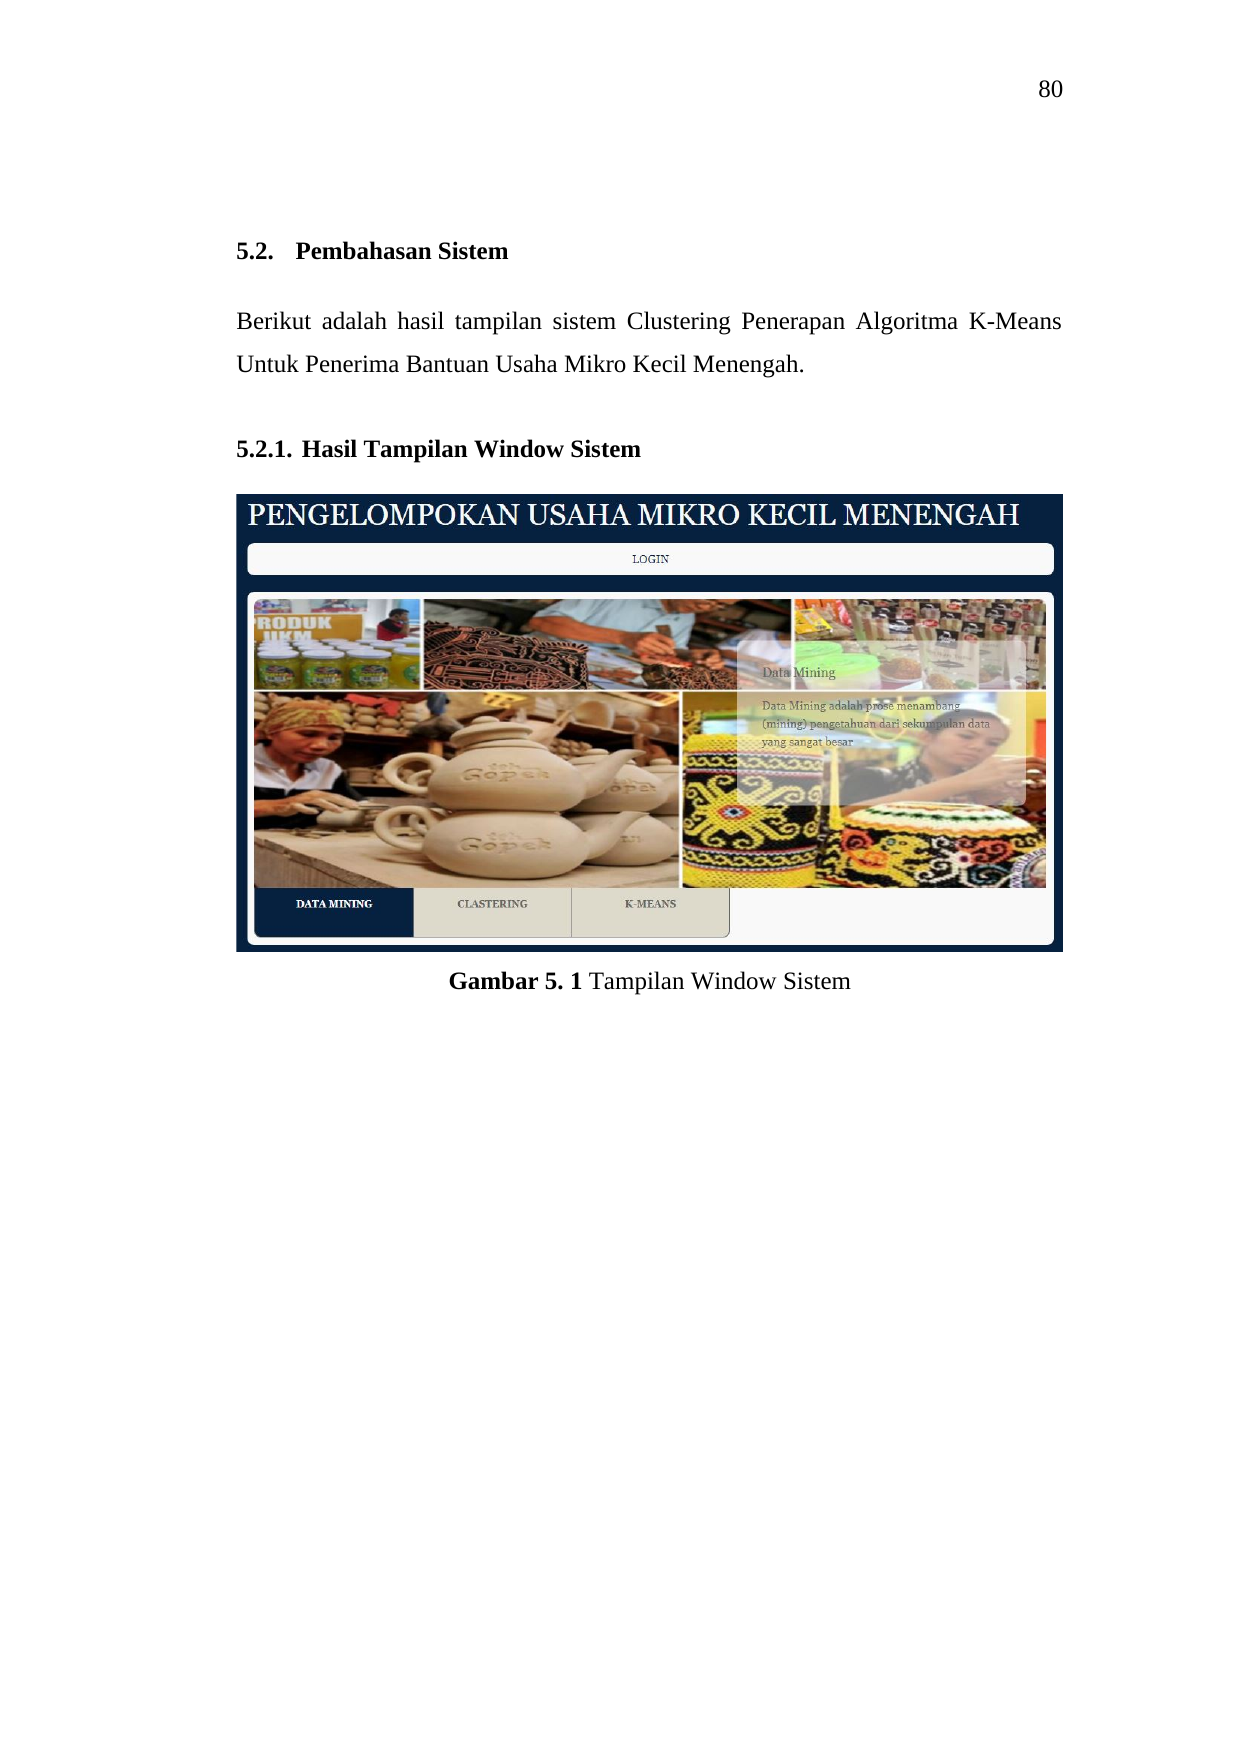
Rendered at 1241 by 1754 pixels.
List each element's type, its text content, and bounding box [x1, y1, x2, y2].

subtitle Pembahasan Sistem [236, 236, 1063, 304]
list Hasil Tampilan Window Sistem [236, 434, 1063, 463]
picture [236, 494, 1063, 952]
text Berikut adalah hasil tampilan sistem Clustering Penerapan Algoritma K-Means Untuk Penerima Bantuan Usaha Mikro Kecil Menengah. [236, 306, 1063, 378]
text Gambar 5. 1 Tampilan Window Sistem [236, 952, 1063, 1029]
